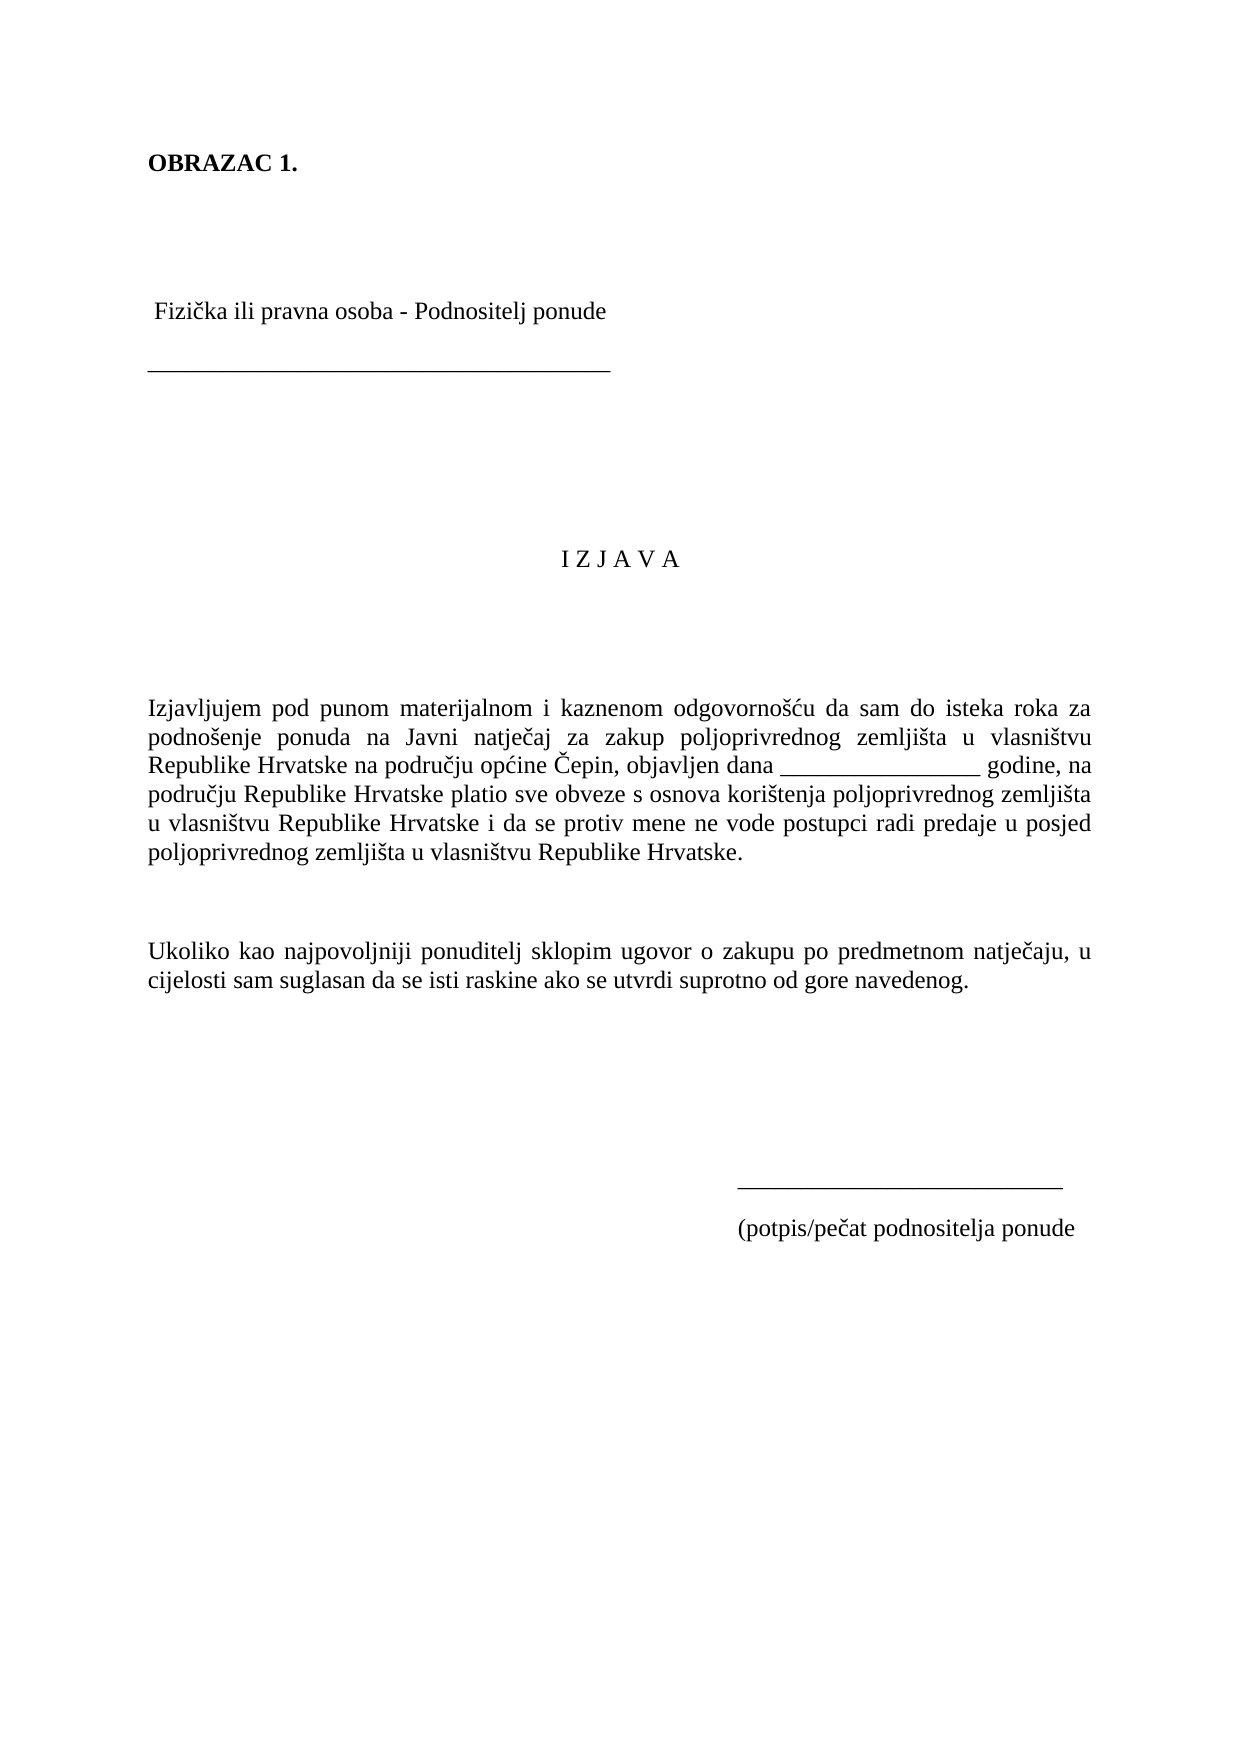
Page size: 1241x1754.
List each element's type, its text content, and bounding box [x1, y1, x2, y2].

text OBRAZAC 1. [148, 148, 1093, 176]
text I Z J A V A [148, 544, 1093, 573]
text (potpis/pečat podnositelja ponude [664, 1213, 1093, 1241]
text Ukoliko kao najpovoljniji ponuditelj sklopim ugovor o zakupu po predmetnom natječaju, u cijelosti sam suglasan da se isti raskine ako se utvrdi suprotno od gore navedenog. [148, 936, 1093, 993]
text Izjavljujem pod punom materijalnom i kaznenom odgovornošću da sam do isteka roka za podnošenje ponuda na Javni natječaj za zakup poljoprivrednog zemljišta u vlasništvu Republike Hrvatske na području općine Čepin, objavljen dana ________________ godine, na području Republike Hrvatske platio sve obveze s osnova korištenja poljoprivrednog zemljišta u vlasništvu Republike Hrvatske i da se protiv mene ne vode postupci radi predaje u posjed poljoprivrednog zemljišta u vlasništvu Republike Hrvatske. [148, 693, 1093, 866]
text _____________________________________ [148, 346, 1093, 375]
text __________________________ [664, 1163, 1093, 1192]
text Fizička ili pravna osoba - Podnositelj ponude [148, 296, 1093, 325]
